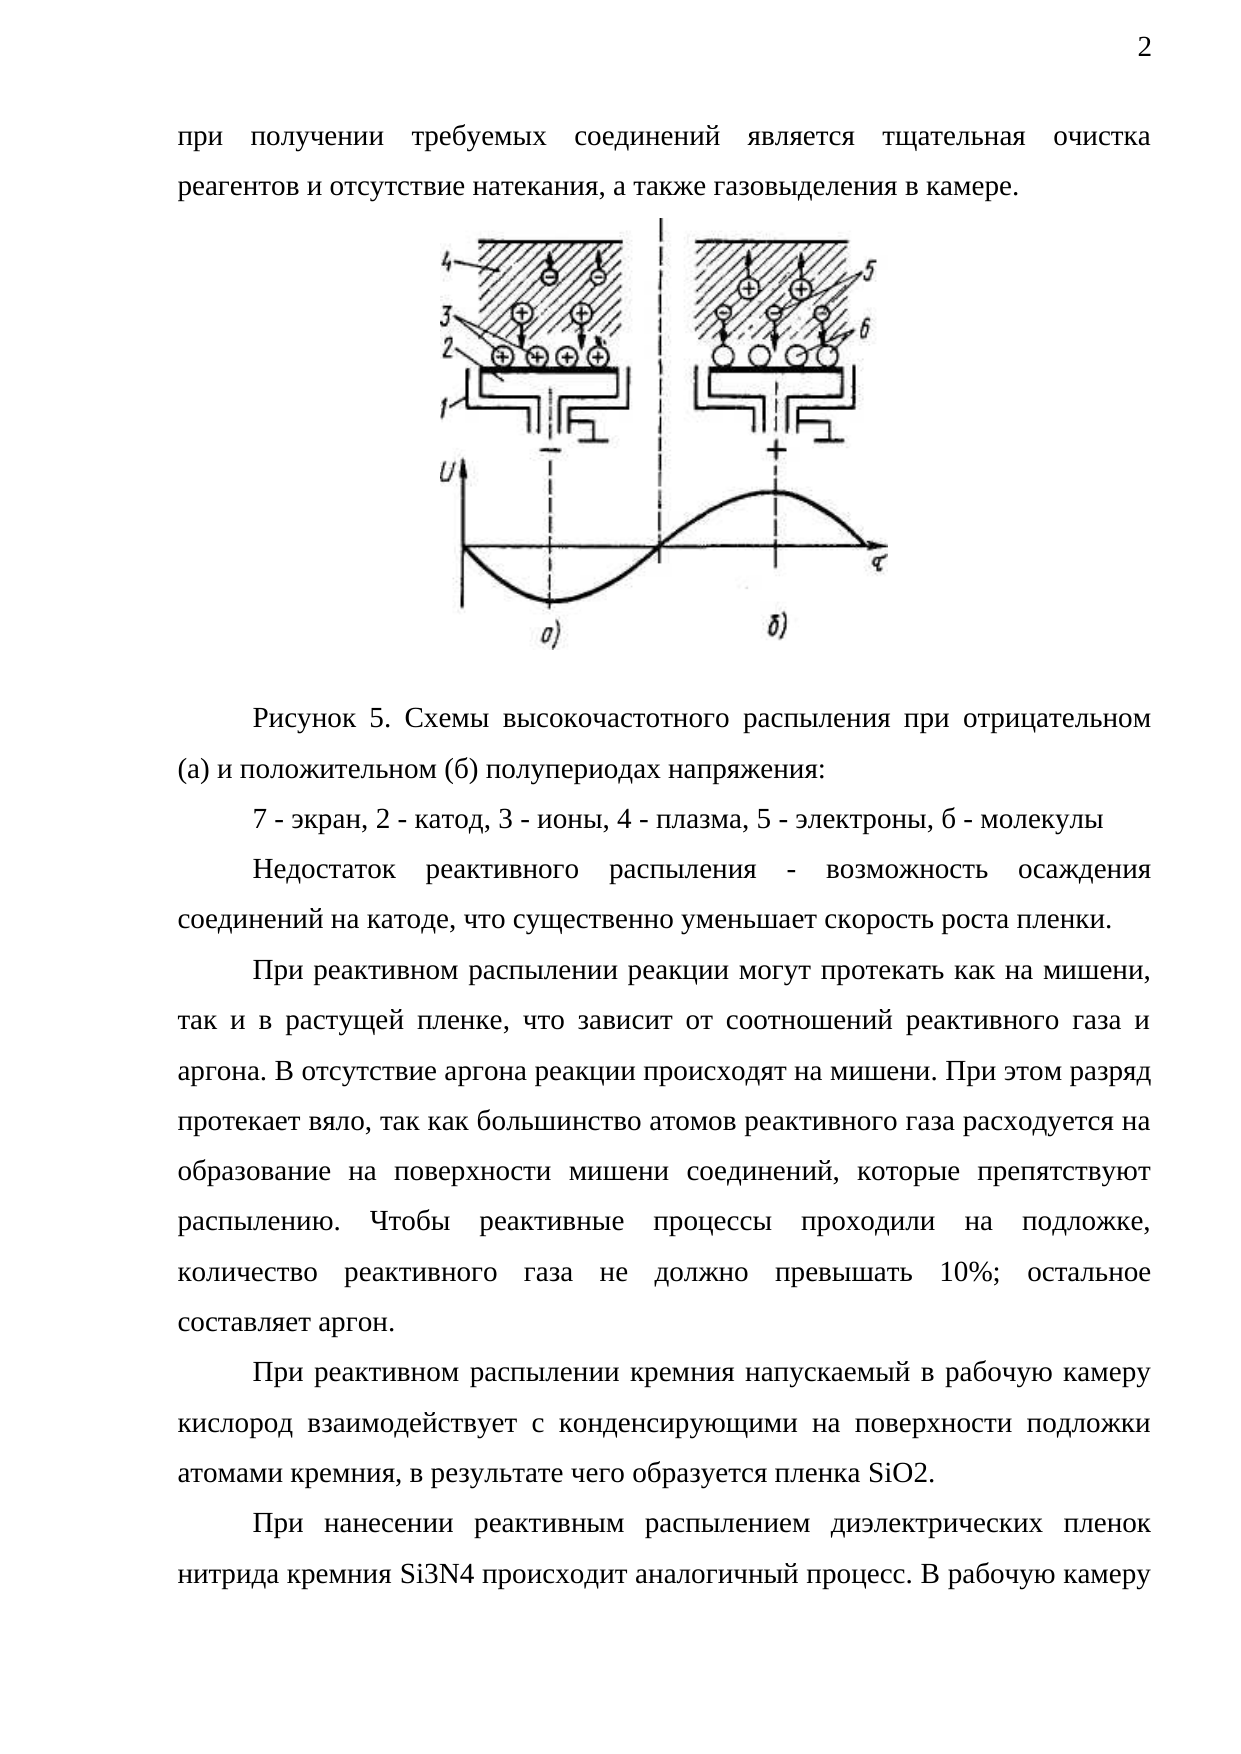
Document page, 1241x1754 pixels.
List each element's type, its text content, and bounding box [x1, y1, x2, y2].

text 7 - экран, 2 - катод, 3 - ионы, 4 - плазма, 5 - электроны, б - молекулы [177, 801, 1152, 834]
text При реактивном распылении реакции могут протекать как на мишени, так и в растущей пленке, что зависит от соотношений реактивного газа и аргона. В отсутствие аргона реакции происходят на мишени. При этом разряд протекает вяло, так как большинство атомов реактивного газа расходуется на образование на поверхности мишени соединений, которые препятствуют распылению. Чтобы реактивные процессы проходили на подложке, количество реактивного газа не должно превышать 10%; остальное составляет аргон. [177, 952, 1152, 1338]
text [177, 1505, 1152, 1589]
picture [440, 218, 888, 650]
text При реактивном распылении кремния напускаемый в рабочую камеру кислород взаимодействует с конденсирующими на поверхности подложки атомами кремния, в результате чего образуется пленка SiO2. [177, 1354, 1152, 1489]
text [177, 118, 1152, 202]
text Недостаток реактивного распыления - возможность осаждения соединений на катоде, что существенно уменьшает скорость роста пленки. [177, 851, 1152, 935]
text Рисунок 5. Схемы высокочастотного распыления при отрицательном (а) и положительном (б) полупериодах напряжения: [177, 700, 1152, 784]
